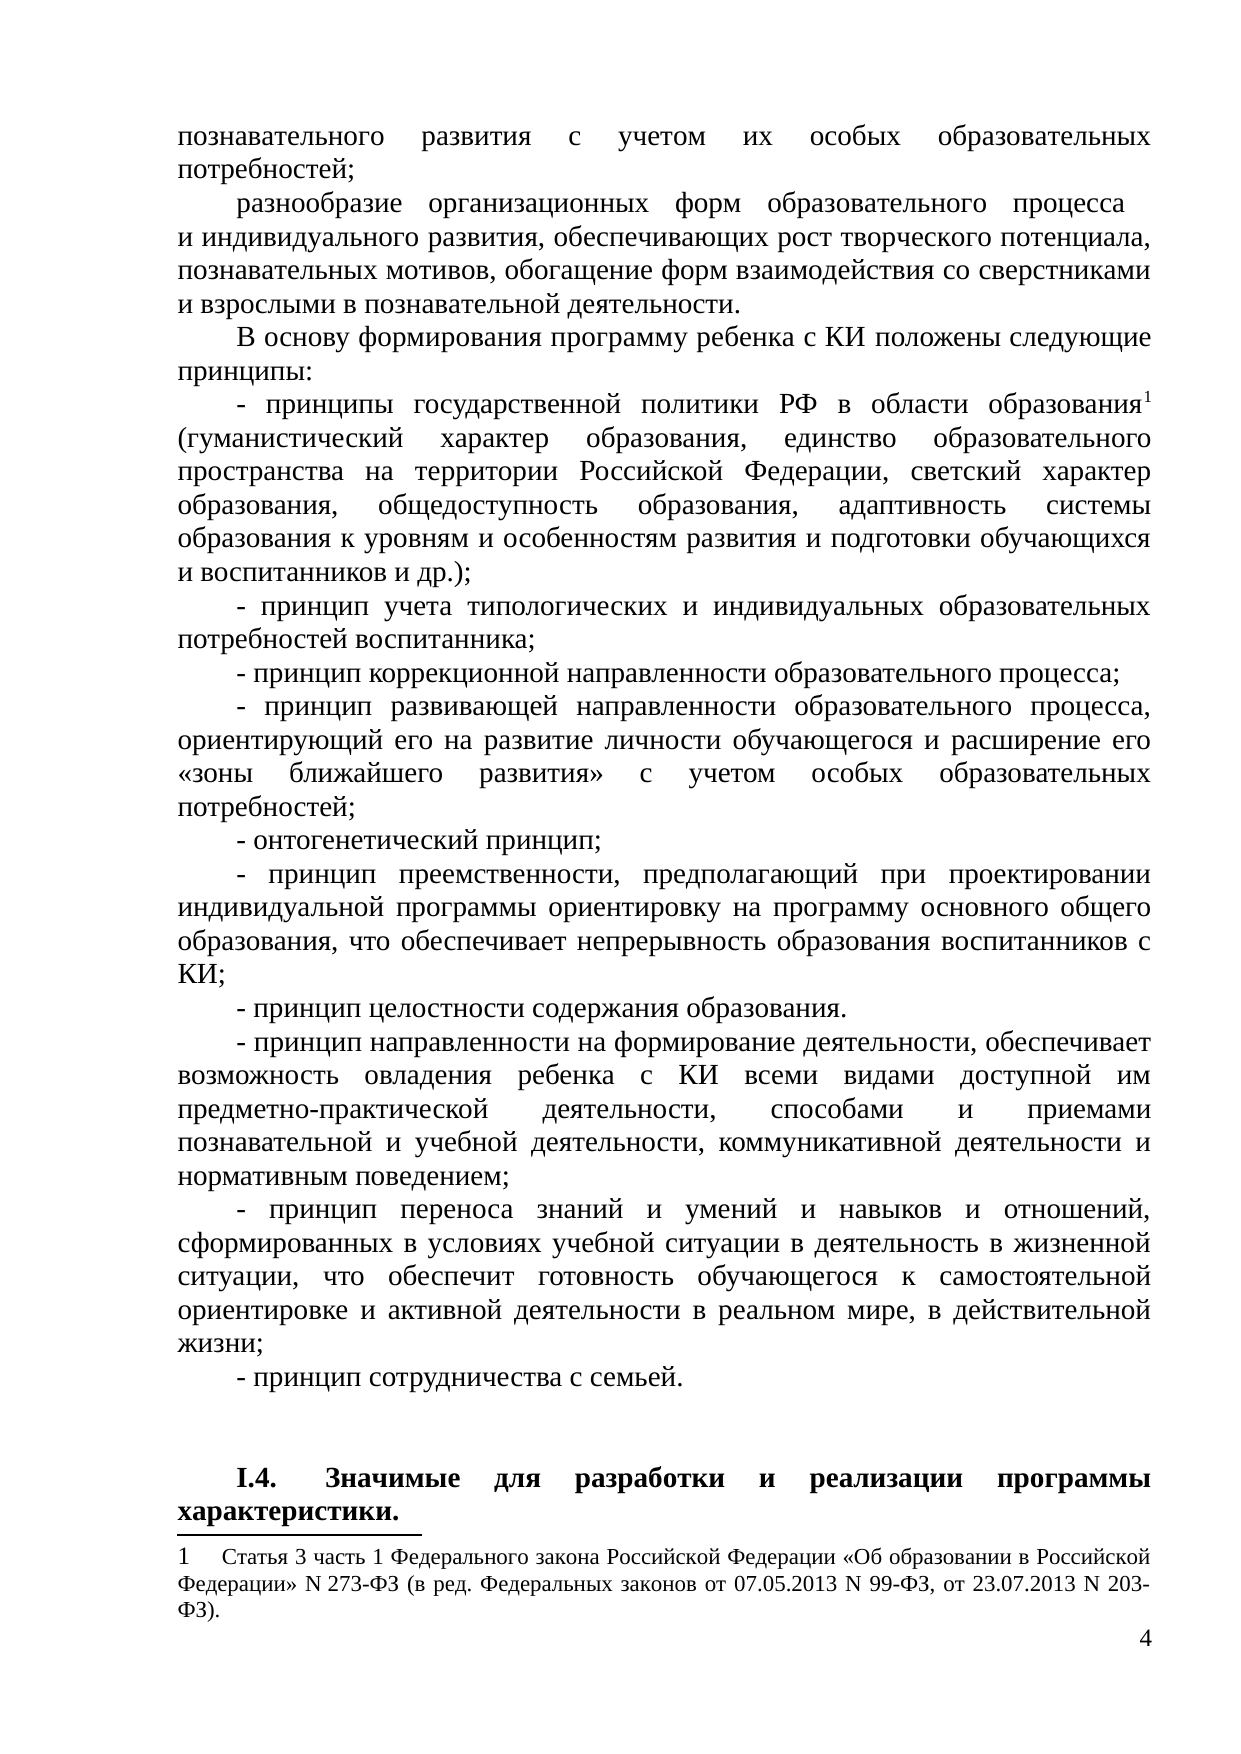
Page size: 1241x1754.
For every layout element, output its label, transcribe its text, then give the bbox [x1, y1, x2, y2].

text разнообразие организационных форм образовательного процесса и индивидуального развития, обеспечивающих рост творческого потенциала, познавательных мотивов, обогащение форм взаимодействия со сверстниками и взрослыми в познавательной деятельности. [177, 185, 1152, 319]
text - принцип развивающей направленности образовательного процесса, ориентирующий его на развитие личности обучающегося и расширение его «зоны ближайшего развития» с учетом особых образовательных потребностей; [177, 688, 1152, 822]
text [177, 118, 1152, 185]
text - принципы государственной политики РФ в области образования (гуманистический характер образования, единство образовательного пространства на территории Российской Федерации, светский характер образования, общедоступность образования, адаптивность системы образования к уровням и особенностям развития и подготовки обучающихся и воспитанников и др.); [177, 386, 1152, 588]
text - принцип переноса знаний и умений и навыков и отношений, сформированных в условиях учебной ситуации в деятельность в жизненной ситуации, что обеспечит готовность обучающегося к самостоятельной ориентировке и активной деятельности в реальном мире, в действительной жизни; [177, 1191, 1152, 1359]
text - принцип направленности на формирование деятельности, обеспечивает возможность овладения ребенка с КИ всеми видами доступной им предметно-практической деятельности, способами и приемами познавательной и учебной деятельности, коммуникативной деятельности и нормативным поведением; [177, 1024, 1152, 1191]
list Значимые для разработки и реализации программы характеристики. [177, 1460, 1152, 1527]
text - принцип целостности содержания образования. [177, 990, 1152, 1024]
text - принцип сотрудничества с семьей. [177, 1359, 1152, 1393]
text - принцип преемственности, предполагающий при проектировании индивидуальной программы ориентировку на программу основного общего образования, что обеспечивает непрерывность образования воспитанников с КИ; [177, 856, 1152, 990]
text В основу формирования программу ребенка с КИ положены следующие принципы: [177, 319, 1152, 386]
text - онтогенетический принцип; [177, 822, 1152, 856]
text - принцип коррекционной направленности образовательного процесса; [177, 655, 1152, 688]
text - принцип учета типологических и индивидуальных образовательных потребностей воспитанника; [177, 588, 1152, 655]
